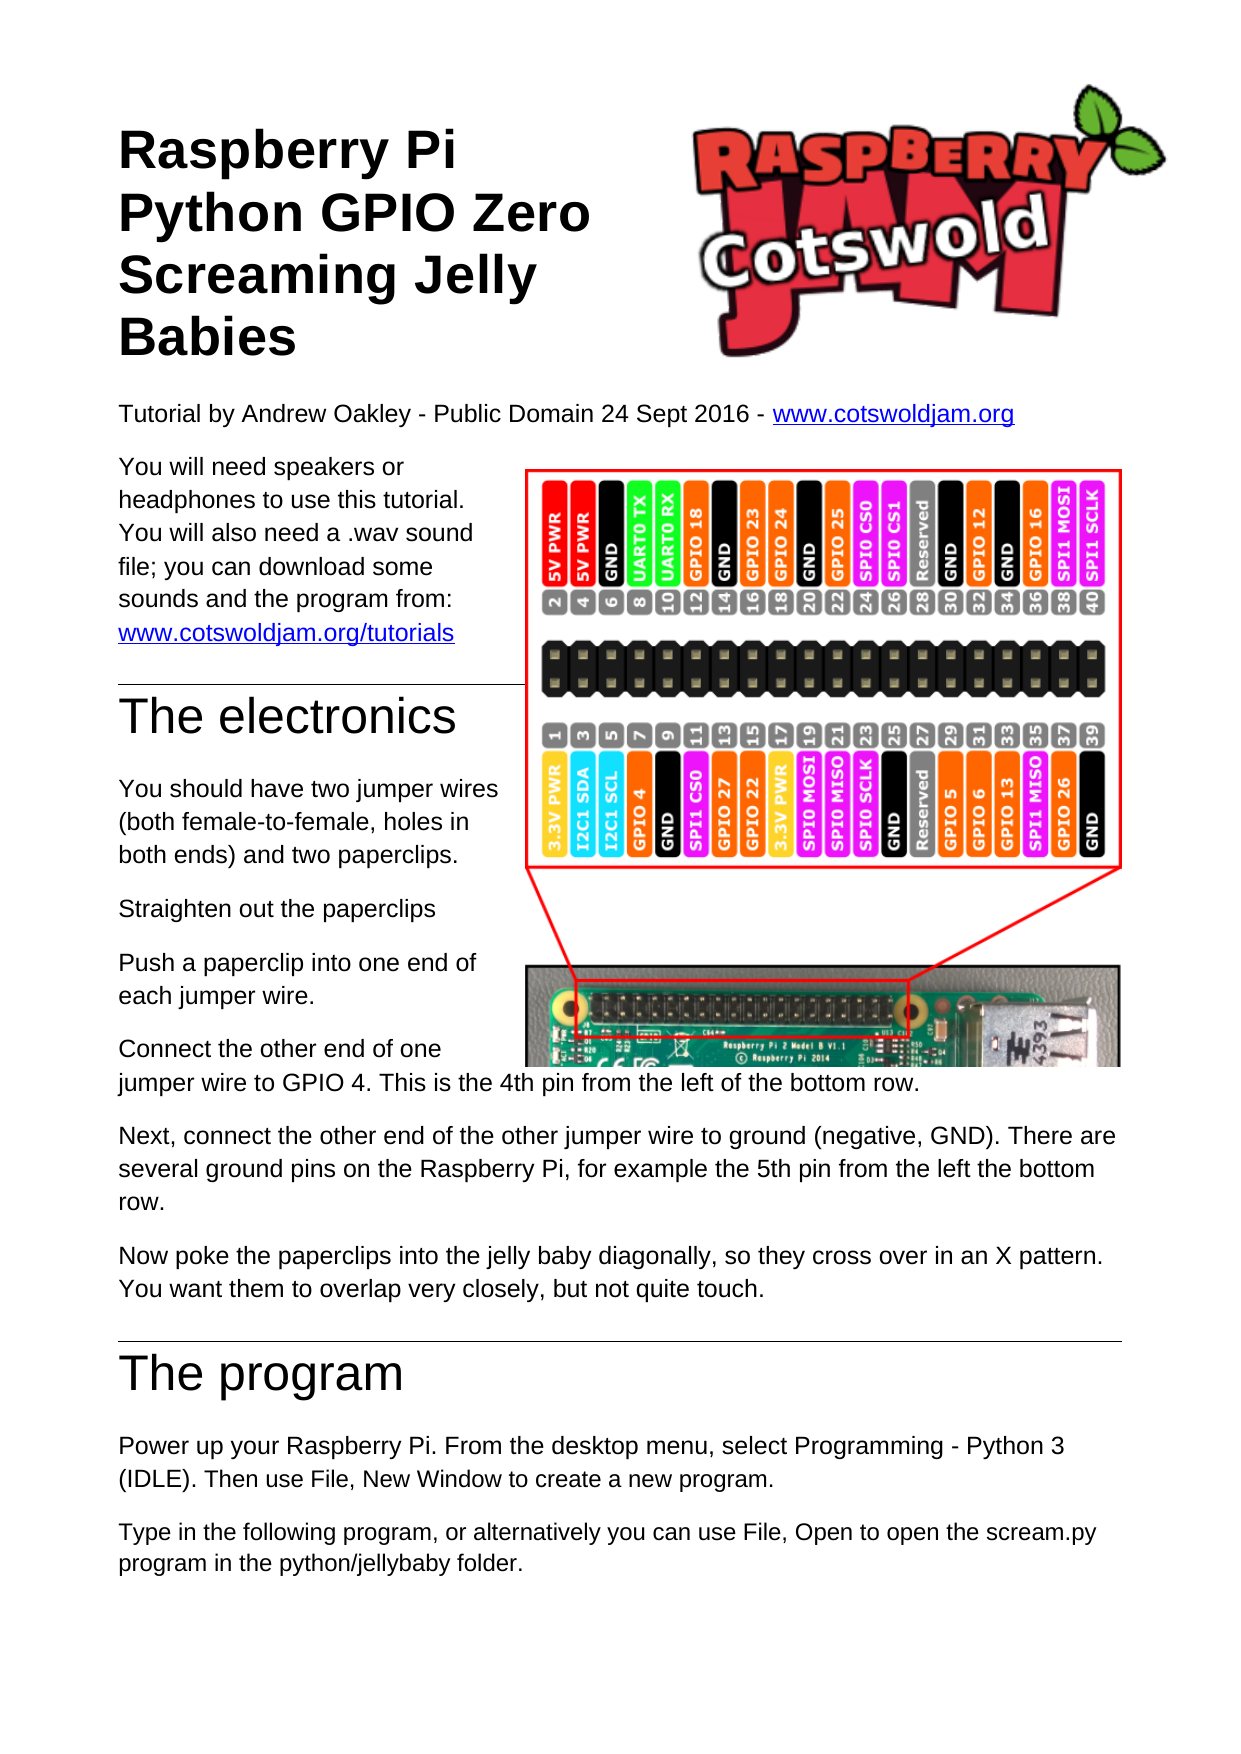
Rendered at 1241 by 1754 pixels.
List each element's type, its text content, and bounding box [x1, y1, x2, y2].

text Now poke the paperclips into the jelly baby diagonally, so they cross over in an X pattern. You want them to overlap very closely, but not quite touch. [118, 1241, 1122, 1303]
text Tutorial by Andrew Oakley - Public Domain 24 Sept 2016 - www.cotswoldjam.org [118, 398, 1122, 427]
subtitle The electronics [118, 685, 525, 744]
subtitle The program [118, 1342, 1122, 1401]
picture [679, 70, 1174, 367]
text Next, connect the other end of the other jumper wire to ground (negative, GND). There are several ground pins on the Raspberry Pi, for example the 5th pin from the left the bottom row. [118, 1121, 1122, 1216]
text Push a paperclip into one end of each jumper wire. [118, 948, 525, 1009]
text Type in the following program, or alternatively you can use File, Open to open the scream.py program in the python/jellybaby folder. [118, 1517, 1122, 1577]
text Straighten out the paperclips [118, 894, 525, 922]
title Raspberry Pi Python GPIO Zero Screaming Jelly Babies [118, 118, 679, 367]
text Power up your Raspberry Pi. From the desktop menu, select Programming - Python 3 (IDLE). Then use File, New Window to create a new program. [118, 1431, 1122, 1492]
text You should have two jumper wires (both female-to-female, holes in both ends) and two paperclips. [118, 774, 525, 869]
text Connect the other end of one jumper wire to GPIO 4. This is the 4th pin from the left of the bottom row. [118, 1034, 1122, 1096]
text You will need speakers or headphones to use this tutorial. You will also need a .wav sound file; you can download some sounds and the program from: www.cotswoldjam.org/tutorials [118, 452, 1122, 646]
picture [525, 469, 1122, 1067]
